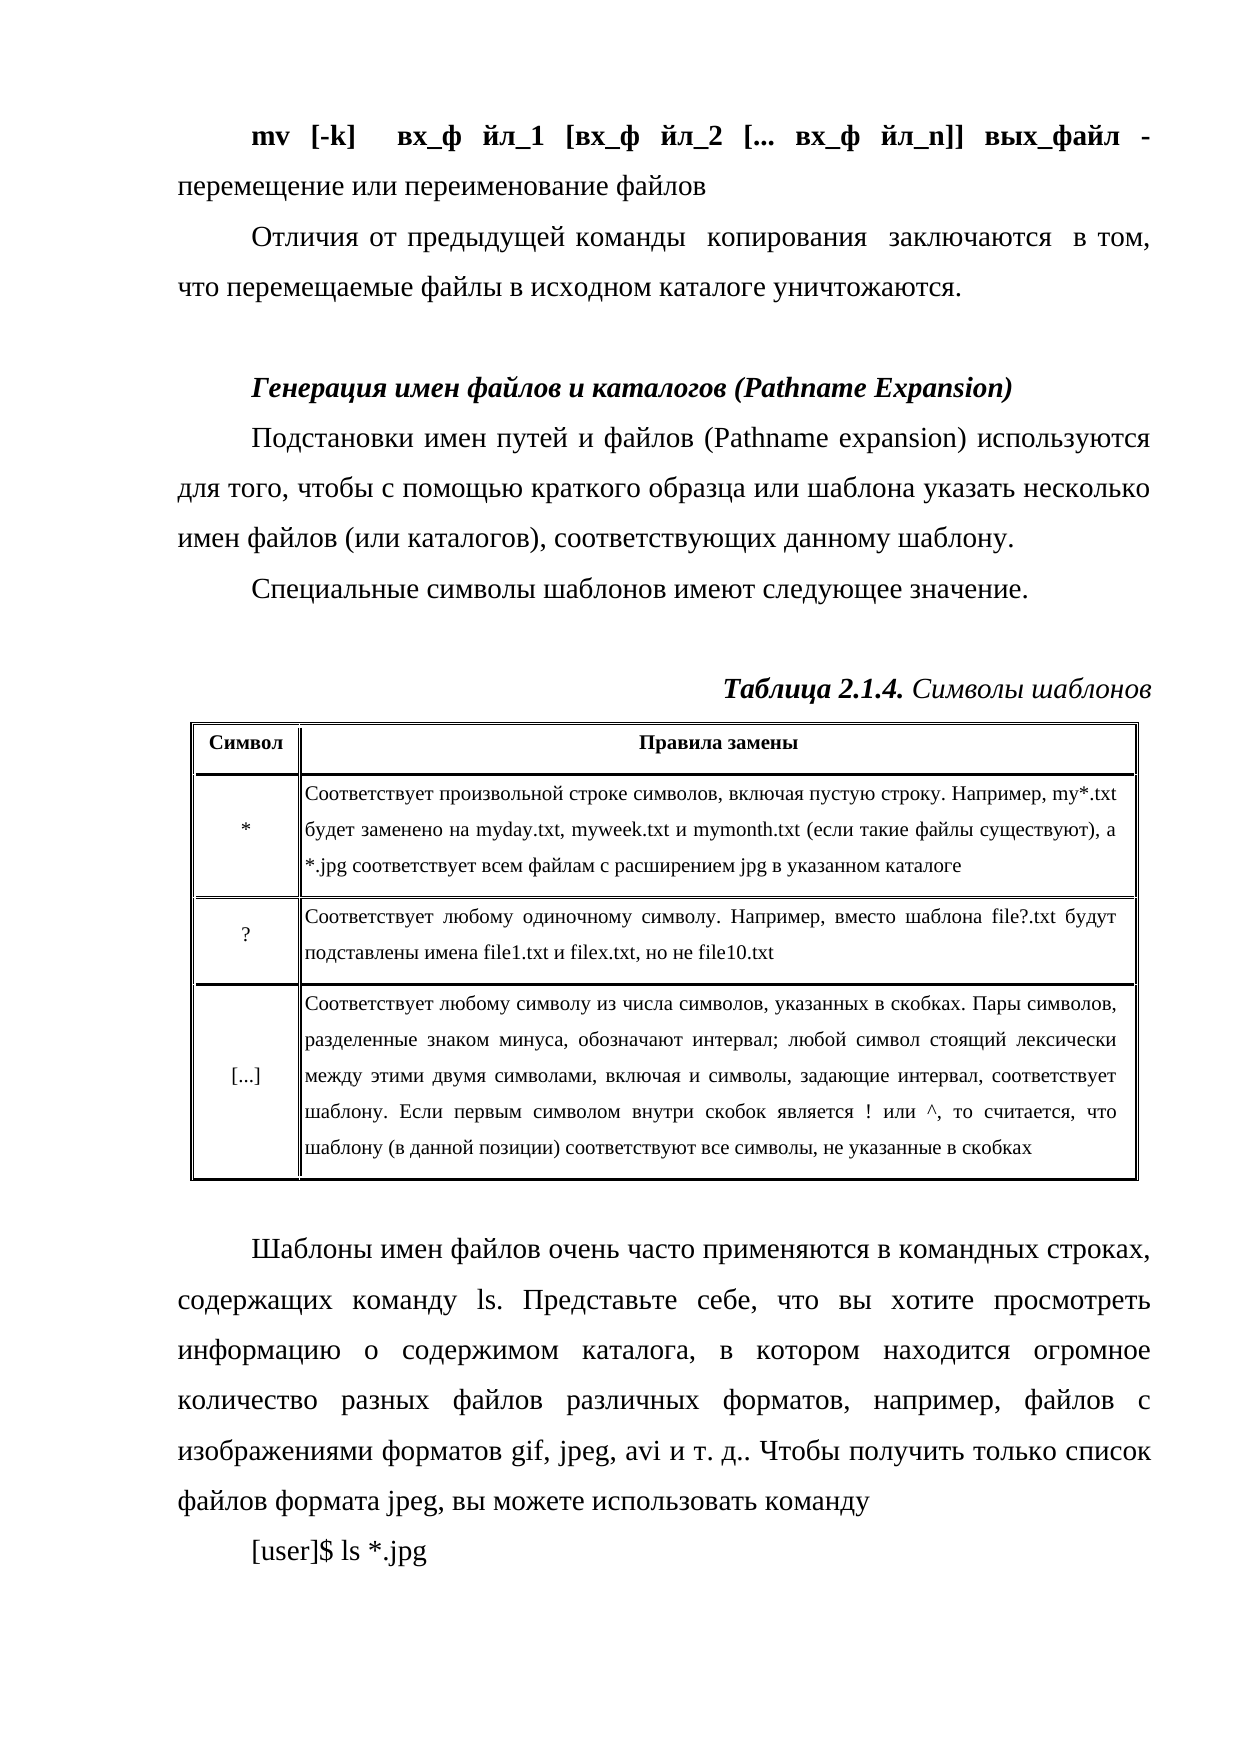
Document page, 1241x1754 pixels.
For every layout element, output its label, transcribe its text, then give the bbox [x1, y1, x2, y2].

text Шаблоны имен файлов очень часто применяются в командных строках, содержащих команду ls. Представьте себе, что вы хотите просмотреть информацию о содержимом каталога, в котором находится огромное количество разных файлов различных форматов, например, файлов с изображениями форматов gif, jpeg, avi и т. д.. Чтобы получить только список файлов формата jpeg, вы можете использовать команду [177, 1231, 1152, 1517]
table_cell Соответствует любому одиночному символу. Например, вместо шаблона file?.txt будут подставлены имена file1.txt и filex.txt, но не file10.txt [300, 896, 1137, 983]
text Отличия от предыдущей команды копирования заключаются в том, что перемещаемые файлы в исходном каталоге уничтожаются. [177, 219, 1152, 303]
text [user]$ ls *.jpg [177, 1533, 1152, 1567]
table_cell Соответствует произвольной строке символов, включая пустую строку. Например, my*.txt будет заменено на myday.txt, myweek.txt и mymonth.txt (если такие файлы существуют), а *.jpg соответствует всем файлам с расширением jpg в указанном каталоге [302, 773, 1137, 896]
table_cell Соответствует любому символу из числа символов, указанных в скобках. Пары символов, разделенные знаком минуса, обозначают интервал; любой символ стоящий лексически между этими двумя символами, включая и символы, задающие интервал, соответствует шаблону. Если первым символом внутри скобок является ! или ^, то считается, что шаблону (в данной позиции) соответствуют все символы, не указанные в скобках [300, 983, 1137, 1178]
table_header Символ [192, 723, 300, 773]
text Специальные символы шаблонов имеют следующее значение. [177, 571, 1152, 604]
text mv [-k] вх_ф йл_1 [вх_ф йл_2 [... вх_ф йл_n]] вых_файл - перемещение или переименование файлов [177, 118, 1152, 202]
subtitle Генерация имен файлов и каталогов (Pathname Expansion) [177, 370, 1152, 403]
table_cell [...] [192, 983, 300, 1178]
table_header Правила замены [300, 725, 1135, 773]
table_cell * [192, 773, 298, 896]
table_cell ? [192, 896, 300, 983]
text Подстановки имен путей и файлов (Pathname expansion) используются для того, чтобы с помощью краткого образца или шаблона указать несколько имен файлов (или каталогов), соответствующих данному шаблону. [177, 420, 1152, 554]
text Таблица 2.1.4. Символы шаблонов [177, 672, 1152, 705]
